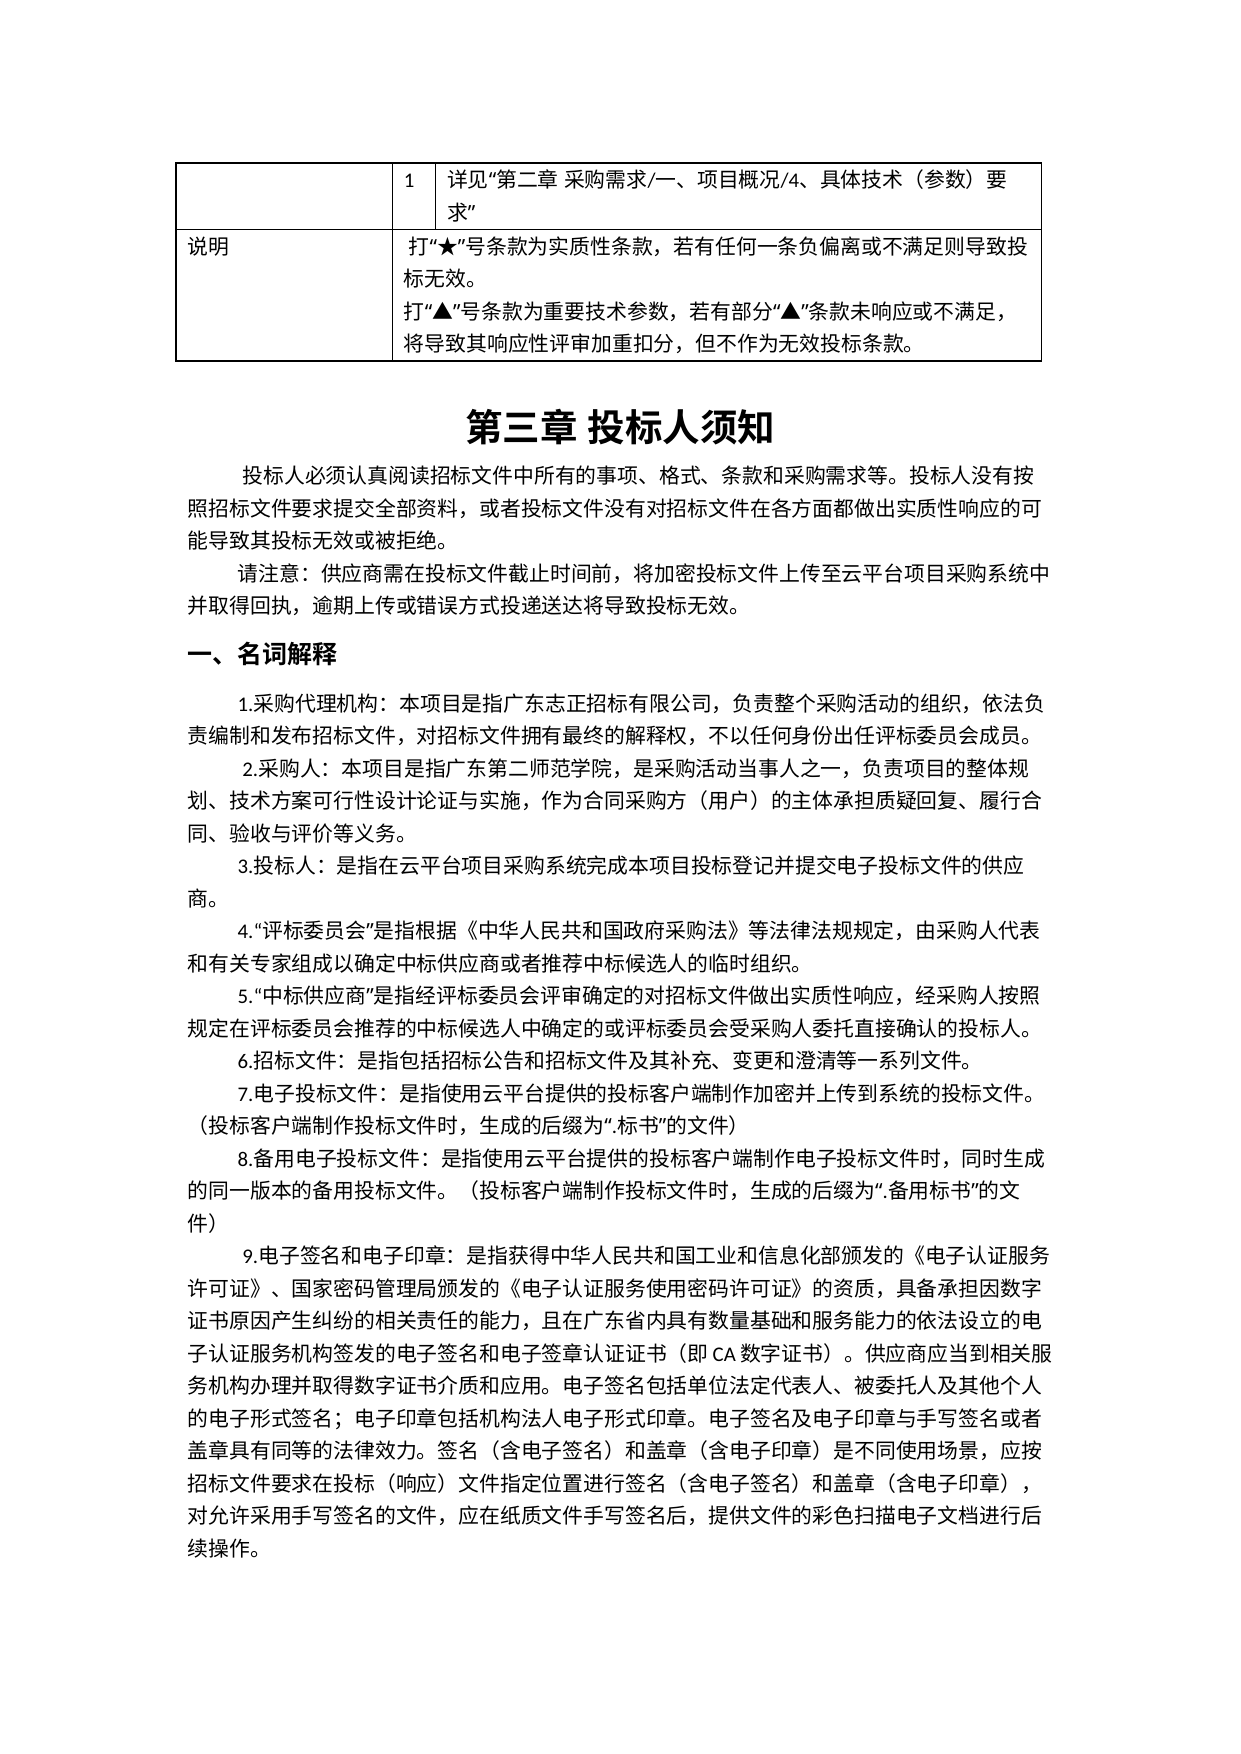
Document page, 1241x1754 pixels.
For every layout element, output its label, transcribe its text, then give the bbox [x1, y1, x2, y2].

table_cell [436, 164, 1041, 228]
text 8.备用电子投标文件：是指使用云平台提供的投标客户端制作电子投标文件时，同时生成的同一版本的备用投标文件。（投标客户端制作投标文件时，生成的后缀为“.备用标书”的文件） [187, 1142, 1053, 1239]
text 1.采购代理机构：本项目是指广东志正招标有限公司，负责整个采购活动的组织，依法负责编制和发布招标文件，对招标文件拥有最终的解释权，不以任何身份出任评标委员会成员。 [187, 687, 1053, 752]
text 7.电子投标文件：是指使用云平台提供的投标客户端制作加密并上传到系统的投标文件。（投标客户端制作投标文件时，生成的后缀为“.标书”的文件） [187, 1077, 1053, 1142]
text 5.“中标供应商”是指经评标委员会评审确定的对招标文件做出实质性响应，经采购人按照规定在评标委员会推荐的中标候选人中确定的或评标委员会受采购人委托直接确认的投标人。 [187, 979, 1053, 1044]
text 9.电子签名和电子印章：是指获得中华人民共和国工业和信息化部颁发的《电子认证服务许可证》、国家密码管理局颁发的《电子认证服务使用密码许可证》的资质，具备承担因数字证书原因产生纠纷的相关责任的能力，且在广东省内具有数量基础和服务能力的依法设立的电子认证服务机构签发的电子签名和电子签章认证证书（即CA数字证书）。供应商应当到相关服务机构办理并取得数字证书介质和应用。电子签名包括单位法定代表人、被委托人及其他个人的电子形式签名；电子印章包括机构法人电子形式印章。电子签名及电子印章与手写签名或者盖章具有同等的法律效力。签名（含电子签名）和盖章（含电子印章）是不同使用场景，应按招标文件要求在投标（响应）文件指定位置进行签名（含电子签名）和盖章（含电子印章），对允许采用手写签名的文件，应在纸质文件手写签名后，提供文件的彩色扫描电子文档进行后续操作。 [187, 1239, 1053, 1564]
text 2.采购人：本项目是指广东第二师范学院，是采购活动当事人之一，负责项目的整体规划、技术方案可行性设计论证与实施，作为合同采购方（用户）的主体承担质疑回复、履行合同、验收与评价等义务。 [187, 752, 1053, 849]
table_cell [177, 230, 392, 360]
text 投标人必须认真阅读招标文件中所有的事项、格式、条款和采购需求等。投标人没有按照招标文件要求提交全部资料，或者投标文件没有对招标文件在各方面都做出实质性响应的可能导致其投标无效或被拒绝。 [187, 459, 1053, 557]
text 4.“评标委员会”是指根据《中华人民共和国政府采购法》等法律法规规定，由采购人代表和有关专家组成以确定中标供应商或者推荐中标候选人的临时组织。 [187, 914, 1053, 979]
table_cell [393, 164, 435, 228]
text 3.投标人：是指在云平台项目采购系统完成本项目投标登记并提交电子投标文件的供应商。 [187, 849, 1053, 914]
text 6.招标文件：是指包括招标公告和招标文件及其补充、变更和澄清等一系列文件。 [187, 1044, 1053, 1077]
text 第三章 投标人须知 [187, 394, 1053, 459]
text 请注意：供应商需在投标文件截止时间前，将加密投标文件上传至云平台项目采购系统中并取得回执，逾期上传或错误方式投递送达将导致投标无效。 [187, 557, 1053, 622]
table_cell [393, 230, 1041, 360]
text 一、名词解释 [187, 622, 1053, 687]
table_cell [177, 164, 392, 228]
